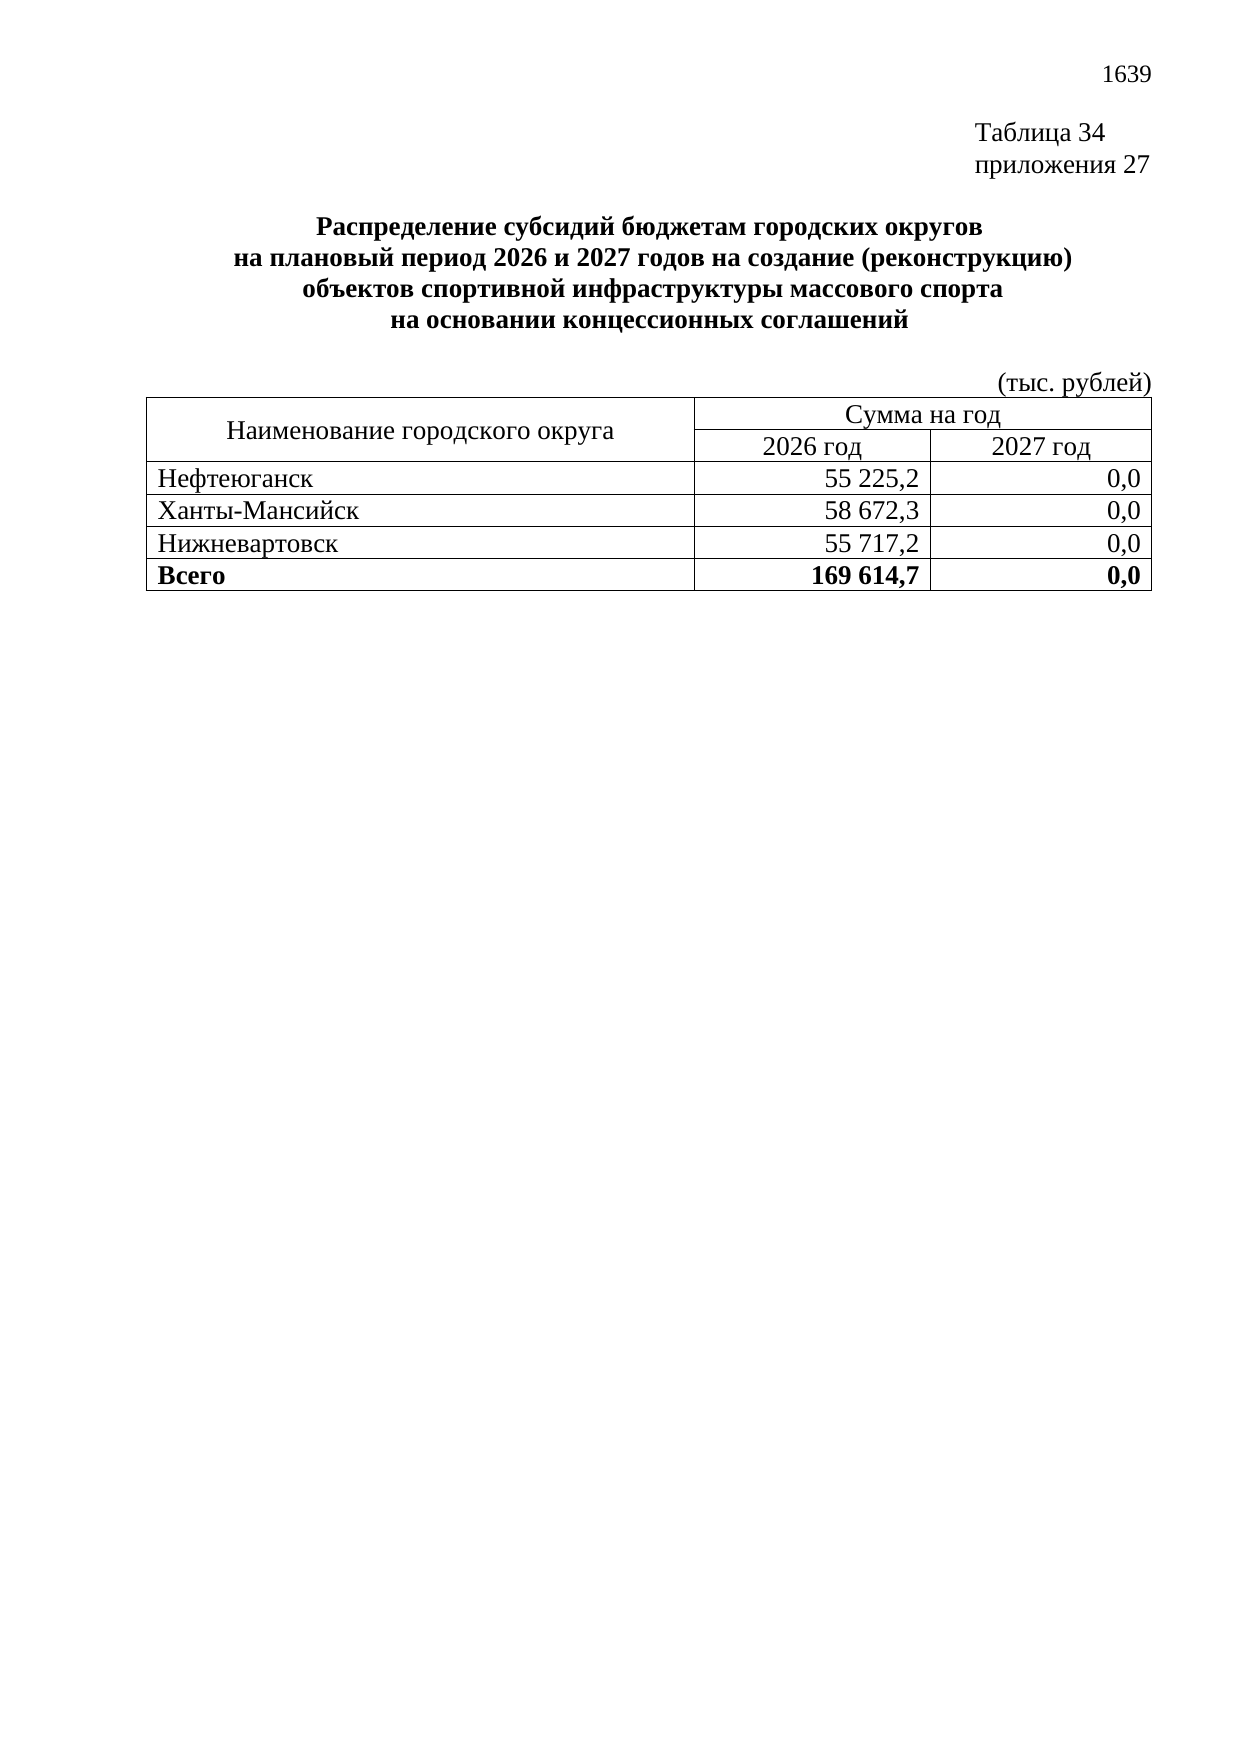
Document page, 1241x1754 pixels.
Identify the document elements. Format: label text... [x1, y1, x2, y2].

table_cell 169 614,7 [695, 559, 930, 590]
text объектов спортивной инфраструктуры массового спорта [148, 272, 1152, 303]
table_cell 2027 год [931, 430, 1151, 461]
table_cell 0,0 [931, 462, 1151, 493]
text Таблица 34 [974, 117, 1181, 148]
table_cell 0,0 [931, 559, 1151, 590]
table_cell 0,0 [931, 527, 1151, 558]
table_cell 2026 год [695, 430, 930, 461]
table_cell Нефтеюганск [147, 462, 694, 493]
text на плановый период 2026 и 2027 годов на создание (реконструкцию) [148, 241, 1152, 272]
table_cell 58 672,3 [695, 495, 930, 526]
text на основании концессионных соглашений [148, 303, 1152, 334]
text (тыс. рублей) [148, 366, 1152, 397]
text приложения 27 [974, 148, 1152, 179]
table_cell 0,0 [931, 495, 1151, 526]
table_header Сумма на год [695, 398, 1151, 429]
table_cell 55 717,2 [695, 527, 930, 558]
table_cell 55 225,2 [695, 462, 930, 493]
table_cell Нижневартовск [147, 527, 694, 558]
text Распределение субсидий бюджетам городских округов [148, 210, 1152, 241]
table_header Наименование городского округа [147, 398, 694, 461]
table_cell Всего [147, 559, 694, 590]
table_cell Ханты-Мансийск [147, 495, 694, 526]
